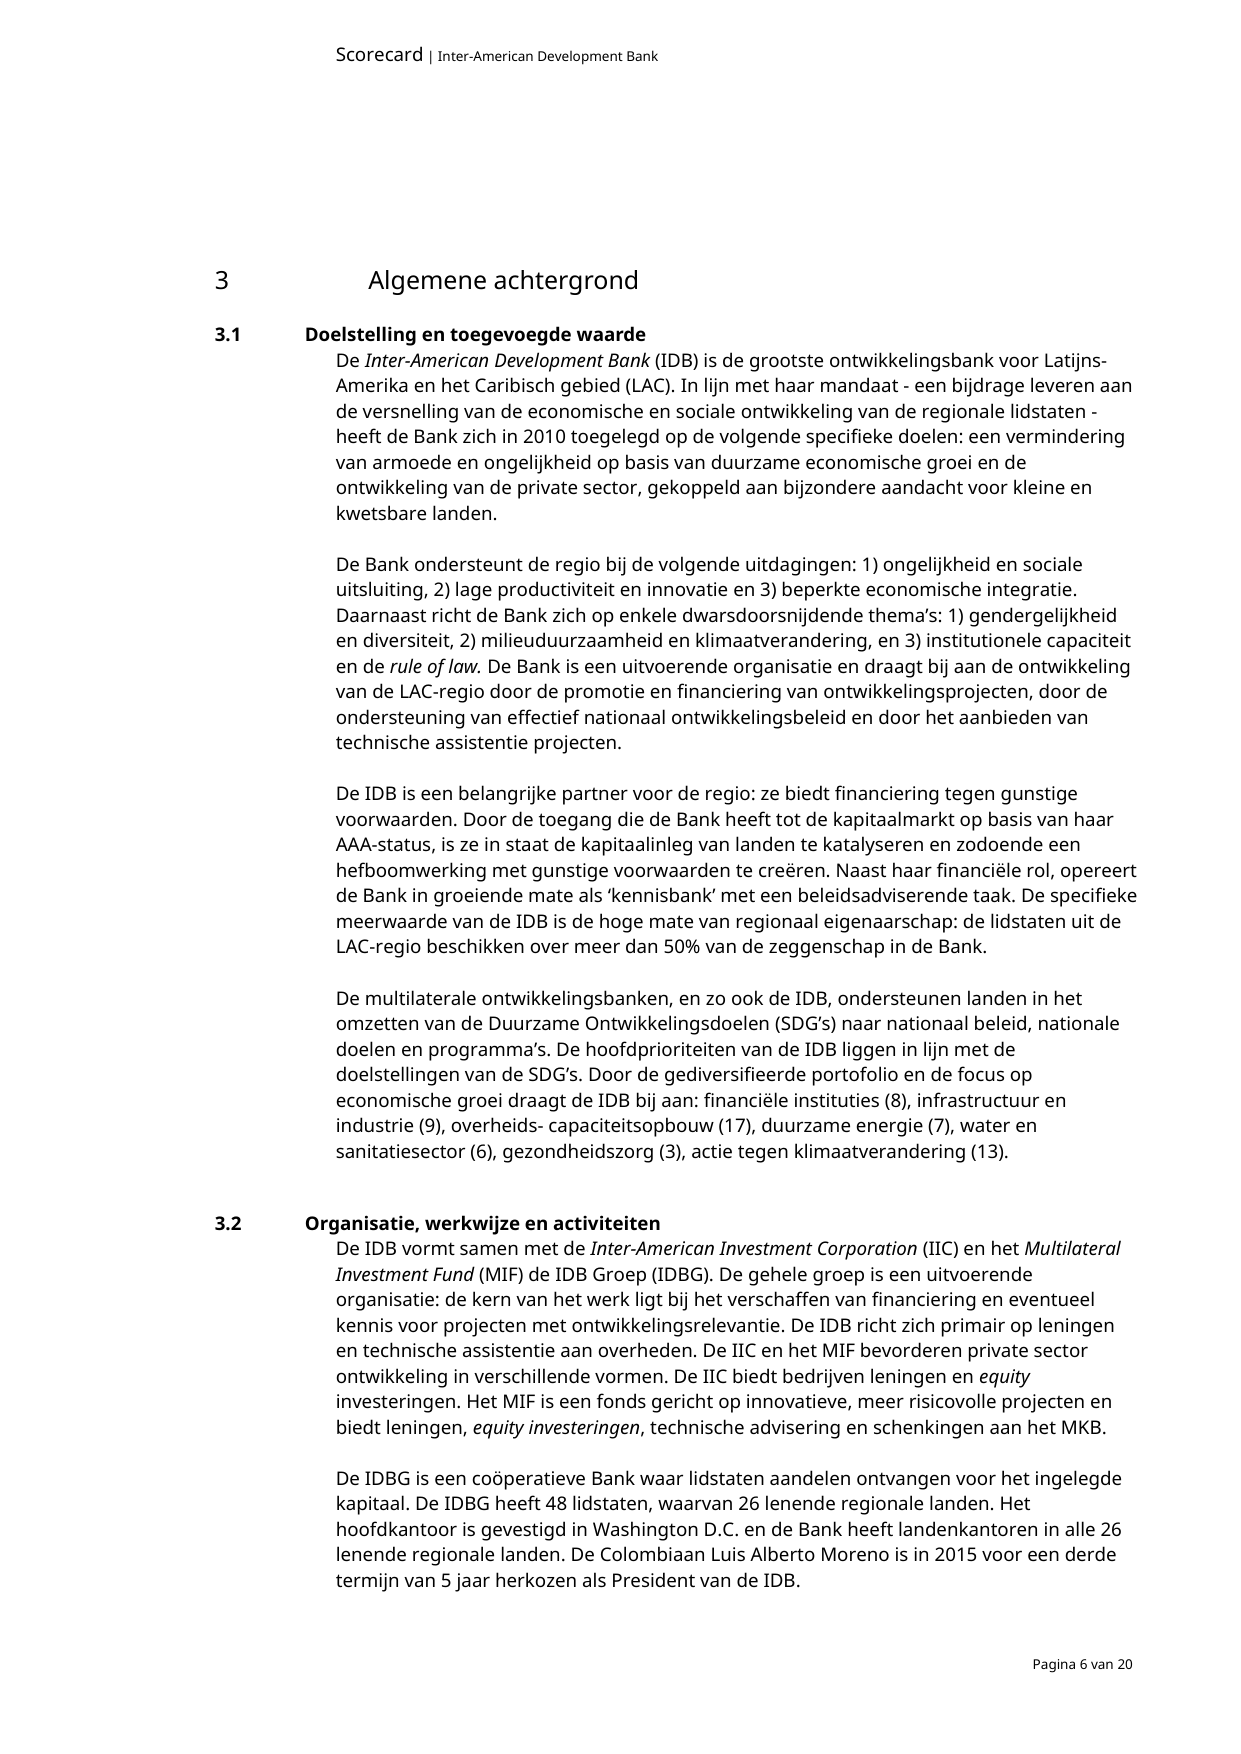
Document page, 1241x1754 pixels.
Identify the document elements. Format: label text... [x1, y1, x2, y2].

text De IDB is een belangrijke partner voor de regio: ze biedt financiering tegen gunstige voorwaarden. Door de toegang die de Bank heeft tot de kapitaalmarkt op basis van haar AAA-status, is ze in staat de kapitaalinleg van landen te katalyseren en zodoende een hefboomwerking met gunstige voorwaarden te creëren. Naast haar financiële rol, opereert de Bank in groeiende mate als ‘kennisbank’ met een beleidsadviserende taak. De specifieke meerwaarde van de IDB is de hoge mate van regionaal eigenaarschap: de lidstaten uit de LAC-regio beschikken over meer dan 50% van de zeggenschap in de Bank. [336, 781, 1140, 959]
text De IDB vormt samen met de Inter-American Investment Corporation (IIC) en het Multilateral Investment Fund (MIF) de IDB Groep (IDBG). De gehele groep is een uitvoerende organisatie: de kern van het werk ligt bij het verschaffen van financiering en eventueel kennis voor projecten met ontwikkelingsrelevantie. De IDB richt zich primair op leningen en technische assistentie aan overheden. De IIC en het MIF bevorderen private sector ontwikkeling in verschillende vormen. De IIC biedt bedrijven leningen en equity investeringen. Het MIF is een fonds gericht op innovatieve, meer risicovolle projecten en biedt leningen, equity investeringen, technische advisering en schenkingen aan het MKB. [336, 1235, 1140, 1439]
text De IDBG is een coöperatieve Bank waar lidstaten aandelen ontvangen voor het ingelegde kapitaal. De IDBG heeft 48 lidstaten, waarvan 26 lenende regionale landen. Het hoofdkantoor is gevestigd in Washington D.C. en de Bank heeft landenkantoren in alle 26 lenende regionale landen. De Colombiaan Luis Alberto Moreno is in 2015 voor een derde termijn van 5 jaar herkozen als President van de IDB. [336, 1465, 1140, 1593]
text De Inter-American Development Bank (IDB) is de grootste ontwikkelingsbank voor Latijns-Amerika en het Caribisch gebied (LAC). In lijn met haar mandaat - een bijdrage leveren aan de versnelling van de economische en sociale ontwikkeling van de regionale lidstaten - heeft de Bank zich in 2010 toegelegd op de volgende specifieke doelen: een vermindering van armoede en ongelijkheid op basis van duurzame economische groei en de ontwikkeling van de private sector, gekoppeld aan bijzondere aandacht voor kleine en kwetsbare landen. [336, 347, 1140, 526]
subtitle 3.2 Organisatie, werkwijze en activiteiten [214, 1210, 1140, 1235]
subtitle Algemene achtergrond [214, 262, 1140, 296]
subtitle 3.1 Doelstelling en toegevoegde waarde [214, 321, 1140, 347]
text De multilaterale ontwikkelingsbanken, en zo ook de IDB, ondersteunen landen in het omzetten van de Duurzame Ontwikkelingsdoelen (SDG’s) naar nationaal beleid, nationale doelen en programma’s. De hoofdprioriteiten van de IDB liggen in lijn met de doelstellingen van de SDG’s. Door de gediversifieerde portofolio en de focus op economische groei draagt de IDB bij aan: financiële instituties (8), infrastructuur en industrie (9), overheids- capaciteitsopbouw (17), duurzame energie (7), water en sanitatiesector (6), gezondheidszorg (3), actie tegen klimaatverandering (13). [336, 985, 1140, 1163]
text De Bank ondersteunt de regio bij de volgende uitdagingen: 1) ongelijkheid en sociale uitsluiting, 2) lage productiviteit en innovatie en 3) beperkte economische integratie. Daarnaast richt de Bank zich op enkele dwarsdoorsnijdende thema’s: 1) gendergelijkheid en diversiteit, 2) milieuduurzaamheid en klimaatverandering, en 3) institutionele capaciteit en de rule of law. De Bank is een uitvoerende organisatie en draagt bij aan de ontwikkeling van de LAC-regio door de promotie en financiering van ontwikkelingsprojecten, door de ondersteuning van effectief nationaal ontwikkelingsbeleid en door het aanbieden van technische assistentie projecten. [336, 551, 1140, 755]
